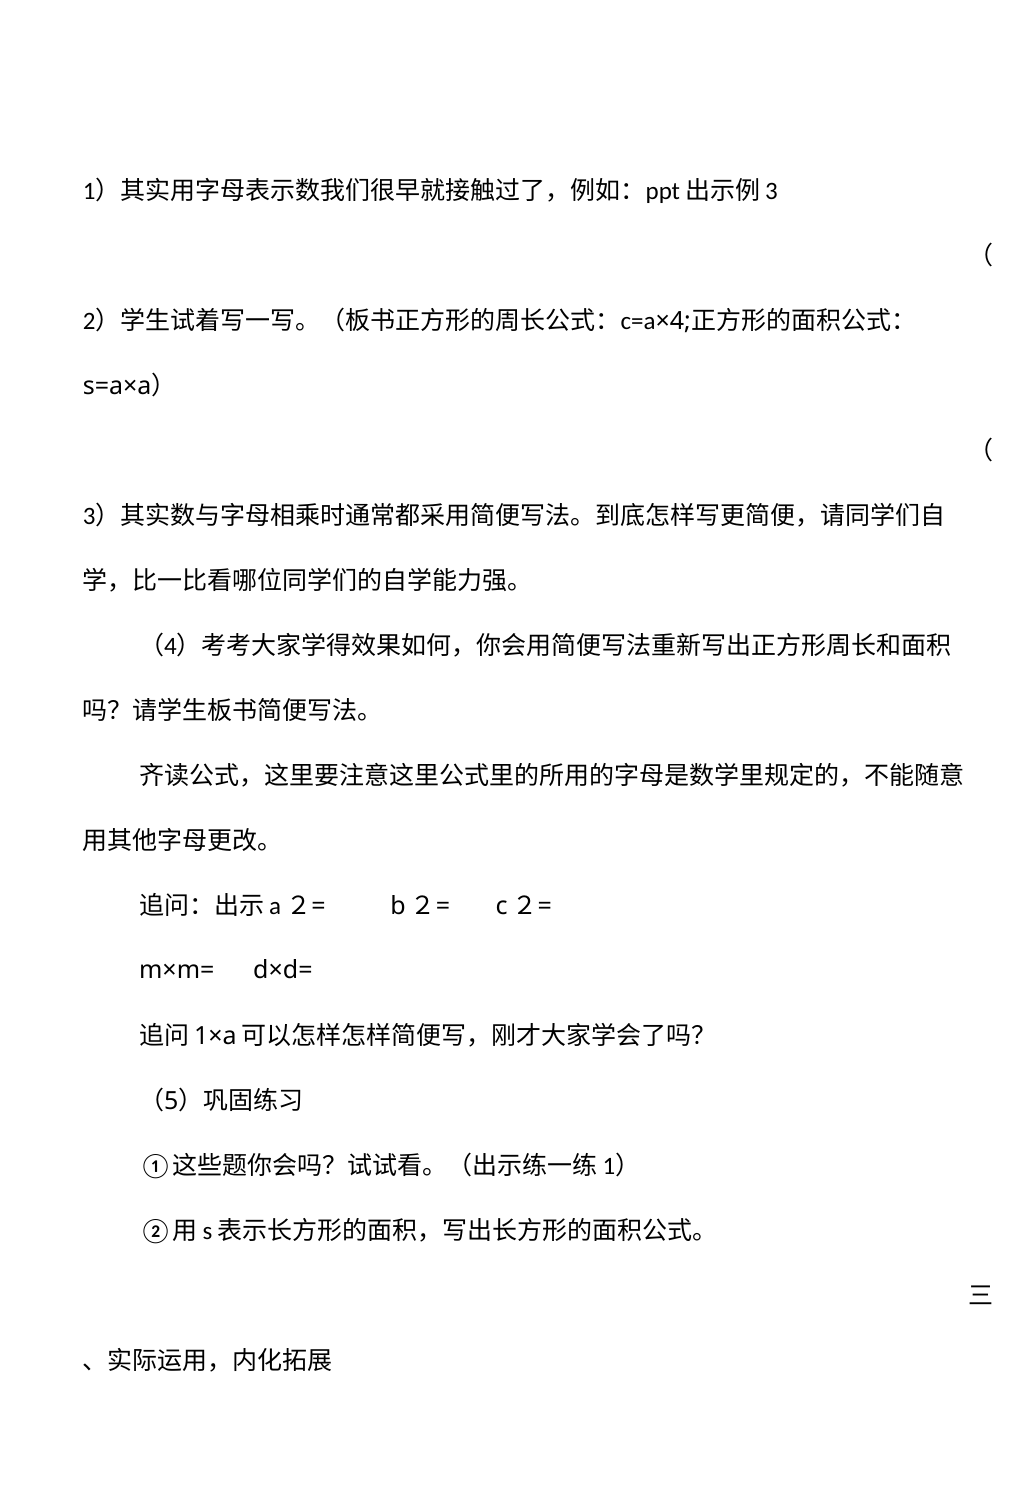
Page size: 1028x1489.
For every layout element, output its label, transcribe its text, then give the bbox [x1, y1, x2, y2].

text 追问：出示a２= b２= c２= [83, 871, 969, 936]
text （4）考考大家学得效果如何，你会用简便写法重新写出正方形周长和面积吗？请学生板书简便写法。 [83, 611, 969, 741]
text （5）巩固练习 [83, 1066, 969, 1131]
text ②用s表示长方形的面积，写出长方形的面积公式。 [83, 1196, 969, 1261]
text （3）其实数与字母相乘时通常都采用简便写法。到底怎样写更简便，请同学们自学，比一比看哪位同学们的自学能力强。 [83, 416, 969, 611]
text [83, 156, 969, 221]
text m×m= d×d= [83, 936, 969, 1001]
text （2）学生试着写一写。（板书正方形的周长公式：c=a×4;正方形的面积公式：s=a×a） [83, 221, 969, 416]
text 追问1×a可以怎样怎样简便写，刚才大家学会了吗？ [83, 1001, 969, 1066]
text 三、实际运用，内化拓展 [83, 1261, 969, 1391]
text ①这些题你会吗？试试看。（出示练一练1） [83, 1131, 969, 1196]
text 齐读公式，这里要注意这里公式里的所用的字母是数学里规定的，不能随意用其他字母更改。 [83, 741, 969, 871]
